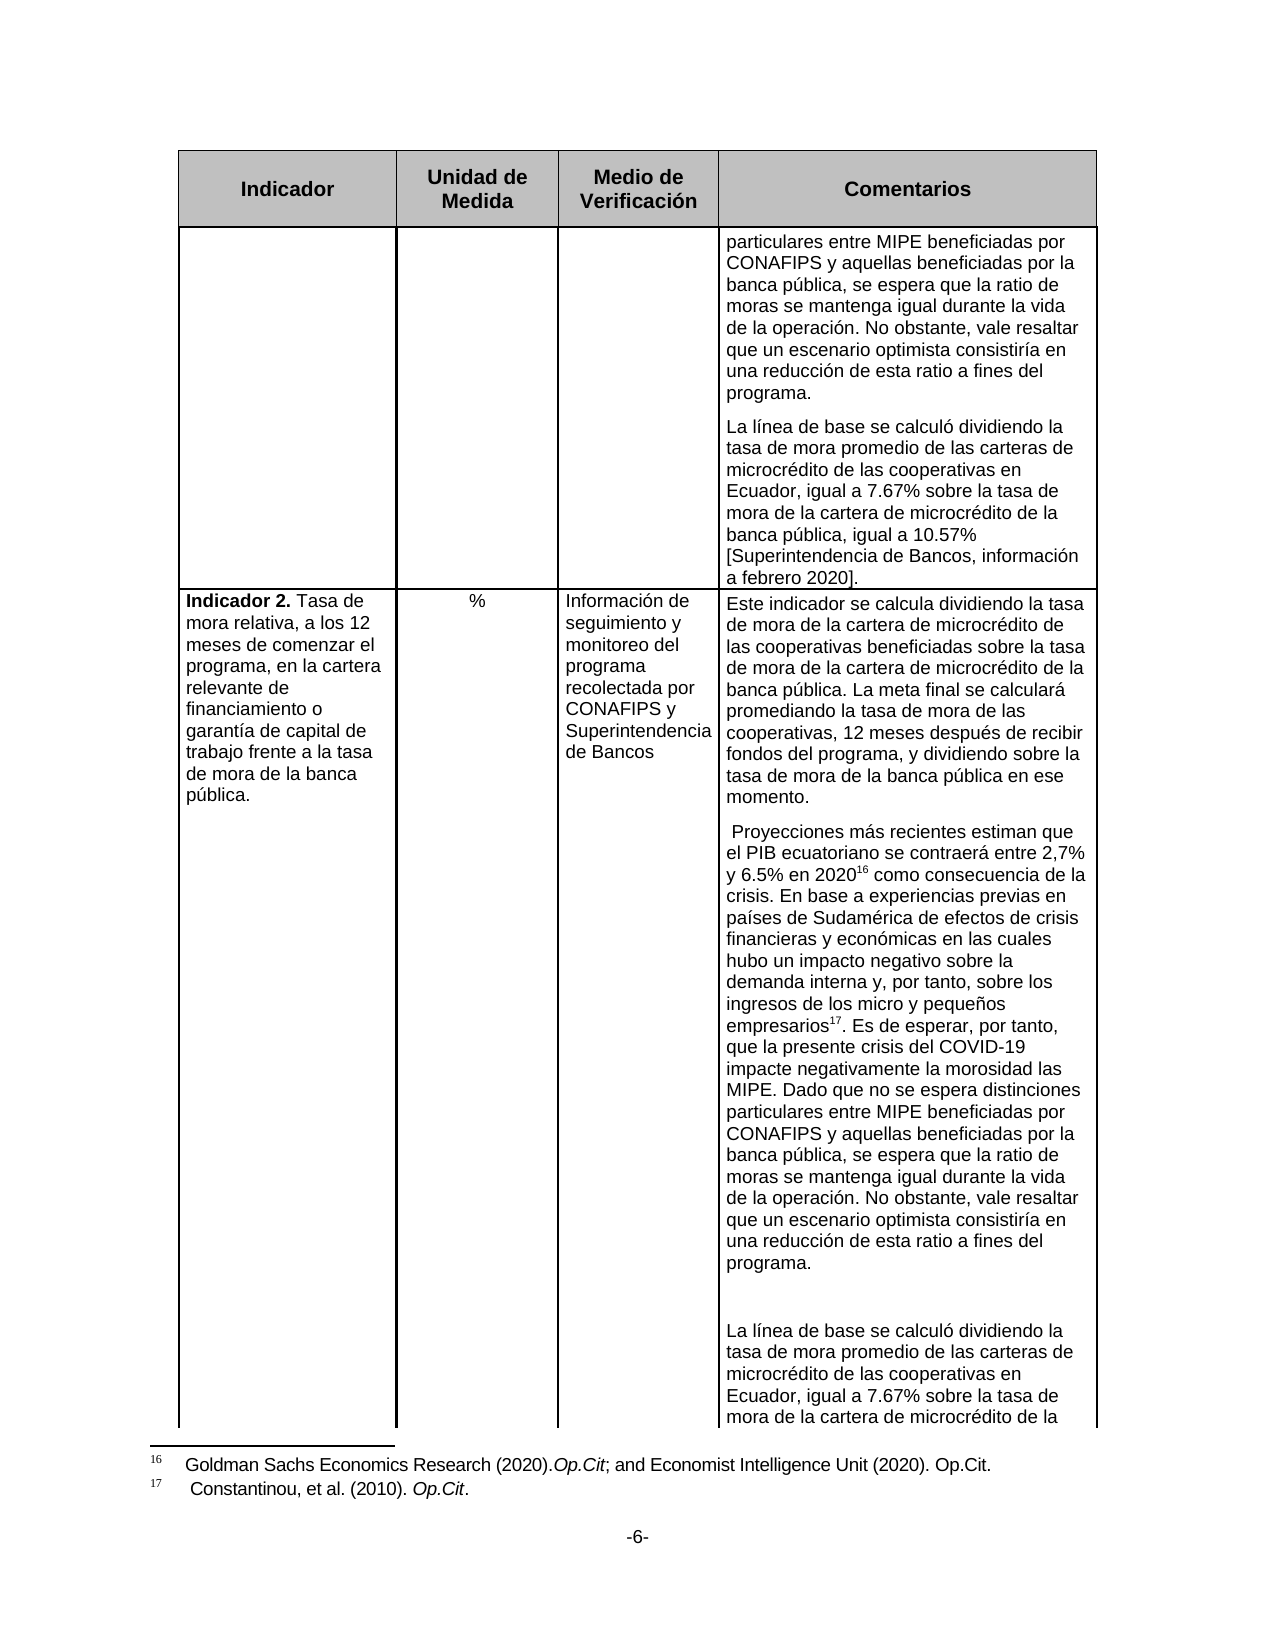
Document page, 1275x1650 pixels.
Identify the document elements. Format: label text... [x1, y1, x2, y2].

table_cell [559, 590, 718, 1428]
table_header Medio de Verificación [559, 151, 718, 226]
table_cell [180, 590, 395, 1428]
table_header Comentarios [719, 151, 1096, 226]
table_header Indicador [179, 151, 396, 226]
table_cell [720, 590, 1096, 1428]
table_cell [720, 228, 1096, 588]
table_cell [180, 228, 395, 588]
table_cell % [398, 590, 557, 1428]
table_header Unidad de Medida [397, 151, 558, 226]
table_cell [559, 228, 718, 588]
table_cell % [398, 228, 557, 588]
